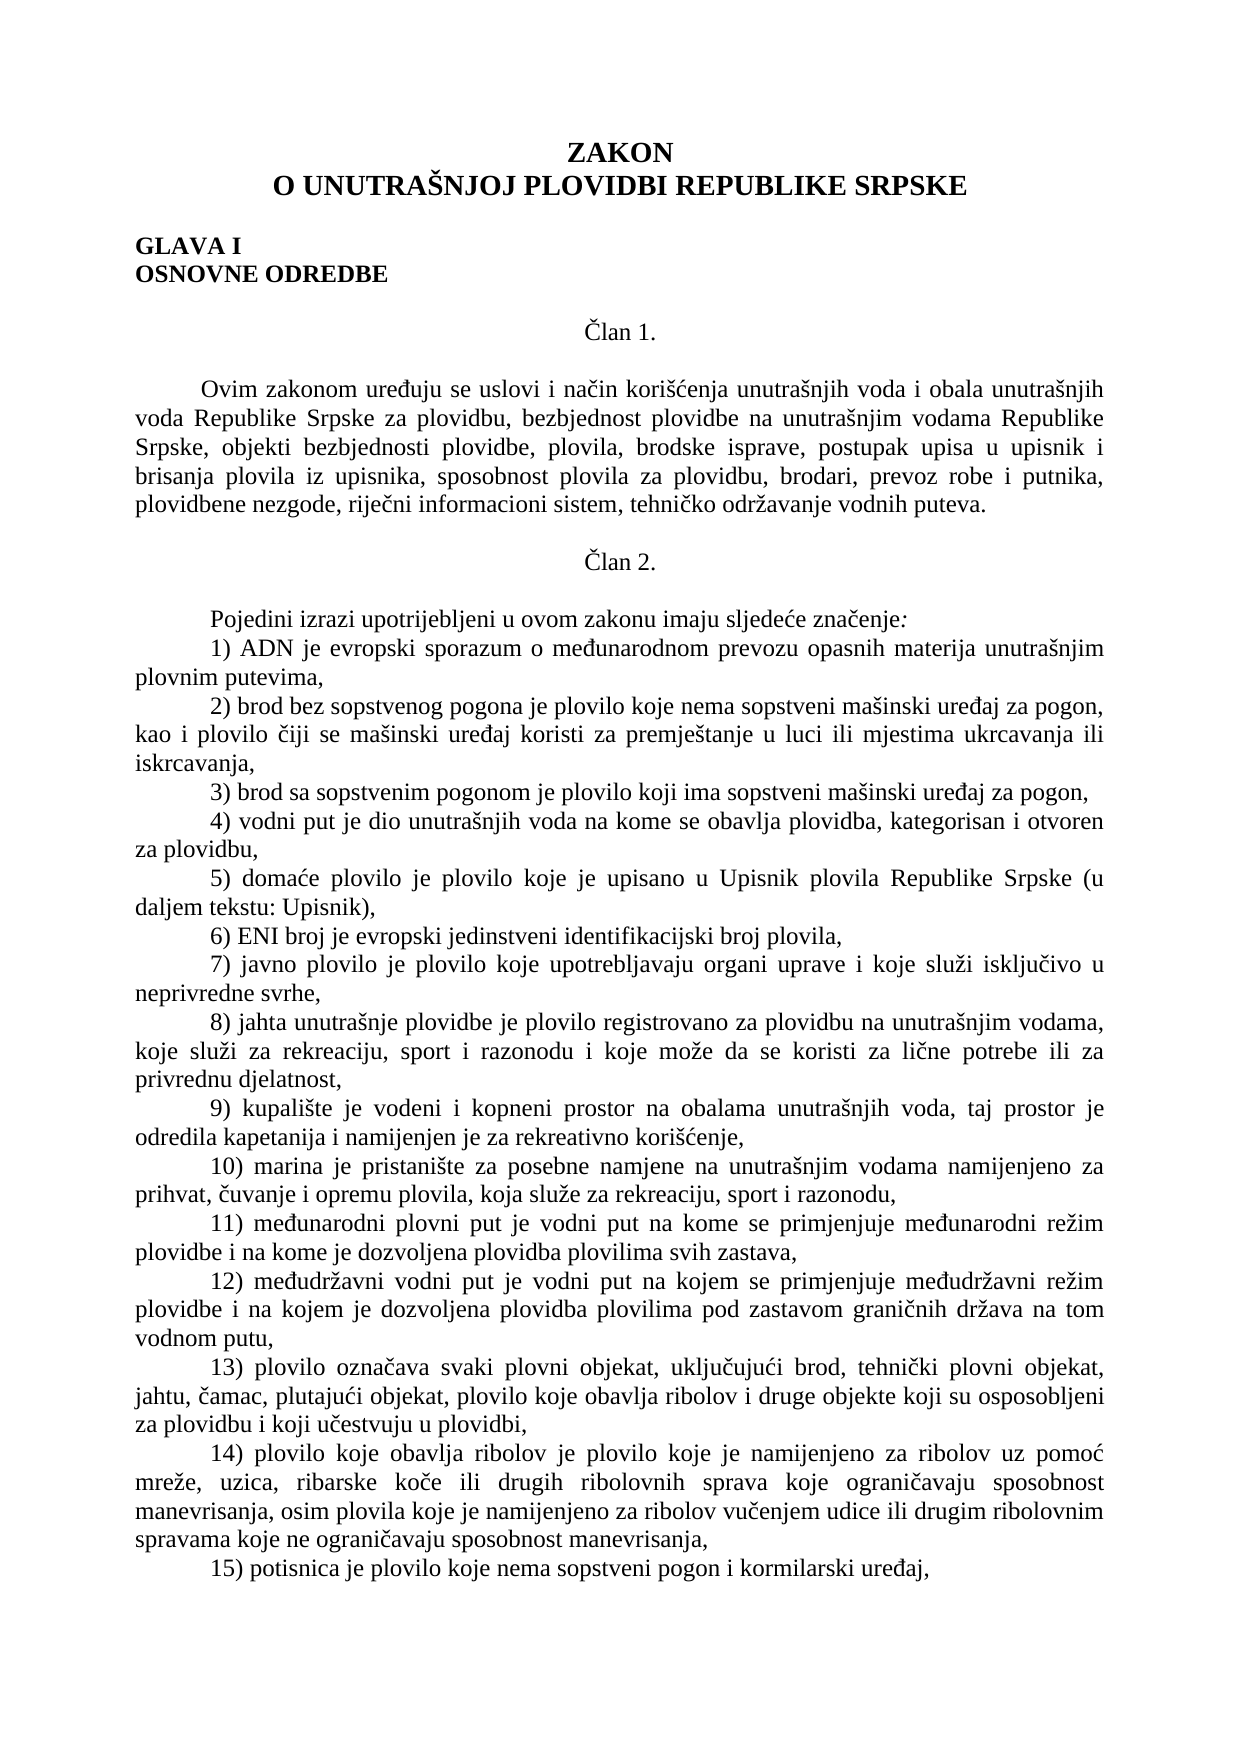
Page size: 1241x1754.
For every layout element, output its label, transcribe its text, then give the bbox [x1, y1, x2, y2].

text 13) plovilo označava svaki plovni objekat, uključujući brod, tehnički plovni objekat, jahtu, čamac, plutajući objekat, plovilo koje obavlja ribolov i druge objekte koji su osposobljeni za plovidbu i koji učestvuju u plovidbi, [135, 1352, 1105, 1438]
text 9) kupalište je vodeni i kopneni prostor na obalama unutrašnjih voda, taj prostor je odredila kapetanija i namijenjen je za rekreativno korišćenje, [135, 1093, 1105, 1151]
text Pojedini izrazi upotrijebljeni u ovom zakonu imaju sljedeće značenje: [135, 604, 1105, 633]
text 12) međudržavni vodni put je vodni put na kojem se primjenjuje međudržavni režim plovidbe i na kojem je dozvoljena plovidba plovilima pod zastavom graničnih država na tom vodnom putu, [135, 1266, 1105, 1352]
text Član 1. [135, 317, 1105, 346]
text 14) plovilo koje obavlja ribolov je plovilo koje je namijenjeno za ribolov uz pomoć mreže, uzica, ribarske koče ili drugih ribolovnih sprava koje ograničavaju sposobnost manevrisanja, osim plovila koje je namijenjeno za ribolov vučenjem udice ili drugim ribolovnim spravama koje ne ograničavaju sposobnost manevrisanja, [135, 1438, 1105, 1553]
text 10) marina je pristanište za posebne namjene na unutrašnjim vodama namijenjeno za prihvat, čuvanje i opremu plovila, koja služe za rekreaciju, sport i razonodu, [135, 1151, 1105, 1208]
text 2) brod bez sopstvenog pogona je plovilo koje nema sopstveni mašinski uređaj za pogon, kao i plovilo čiji se mašinski uređaj koristi za premještanje u luci ili mjestima ukrcavanja ili iskrcavanja, [135, 691, 1105, 777]
text 1) ADN je evropski sporazum o međunarodnom prevozu opasnih materija unutrašnjim plovnim putevima, [135, 633, 1105, 691]
text 15) potisnica je plovilo koje nema sopstveni pogon i kormilarski uređaj, [135, 1553, 1105, 1582]
text O UNUTRAŠNJOJ PLOVIDBI REPUBLIKE SRPSKE [135, 168, 1105, 202]
text OSNOVNE ODREDBE [135, 259, 1105, 288]
text 4) vodni put je dio unutrašnjih voda na kome se obavlja plovidba, kategorisan i otvoren za plovidbu, [135, 806, 1105, 863]
text ZAKON [135, 135, 1105, 168]
text Član 2. [135, 547, 1105, 576]
text 3) brod sa sopstvenim pogonom je plovilo koji ima sopstveni mašinski uređaj za pogon, [135, 777, 1105, 806]
text GLAVA I [135, 231, 1105, 259]
text 5) domaće plovilo je plovilo koje je upisano u Upisnik plovila Republike Srpske (u daljem tekstu: Upisnik), [135, 863, 1105, 921]
text 7) javno plovilo je plovilo koje upotrebljavaju organi uprave i koje služi isključivo u neprivredne svrhe, [135, 949, 1105, 1007]
text 11) međunarodni plovni put je vodni put na kome se primjenjuje međunarodni režim plovidbe i na kome je dozvoljena plovidba plovilima svih zastava, [135, 1208, 1105, 1266]
text Ovim zakonom uređuju se uslovi i način korišćenja unutrašnjih voda i obala unutrašnjih voda Republike Srpske za plovidbu, bezbjednost plovidbe na unutrašnjim vodama Republike Srpske, objekti bezbjednosti plovidbe, plovila, brodske isprave, postupak upisa u upisnik i brisanja plovila iz upisnika, sposobnost plovila za plovidbu, brodari, prevoz robe i putnika, plovidbene nezgode, riječni informacioni sistem, tehničko održavanje vodnih puteva. [135, 374, 1105, 518]
text 8) jahta unutrašnje plovidbe je plovilo registrovano za plovidbu na unutrašnjim vodama, koje služi za rekreaciju, sport i razonodu i koje može da se koristi za lične potrebe ili za privrednu djelatnost, [135, 1007, 1105, 1093]
text 6) ENI broj je evropski jedinstveni identifikacijski broj plovila, [135, 921, 1105, 949]
